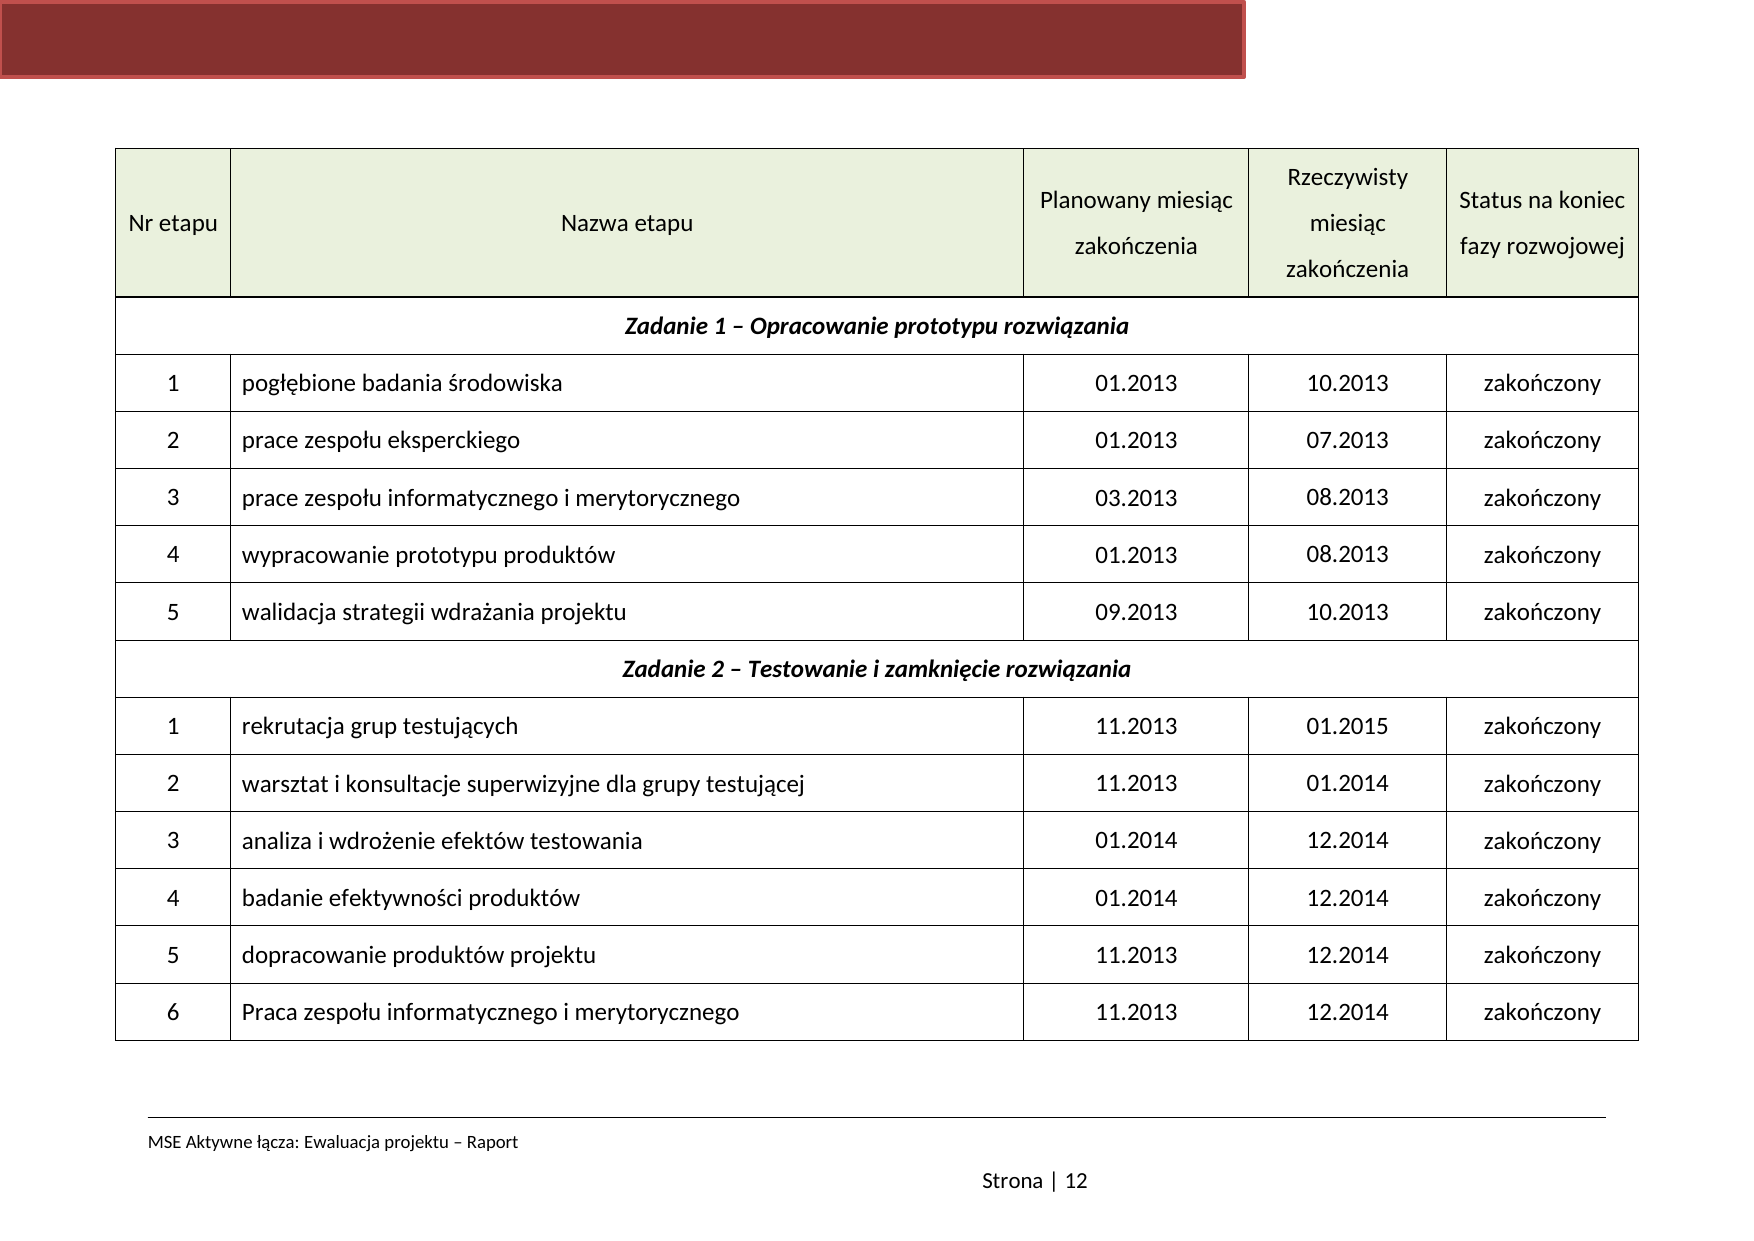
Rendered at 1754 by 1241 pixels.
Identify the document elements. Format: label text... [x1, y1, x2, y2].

table_cell rekrutacja grup testujących [231, 698, 1023, 754]
table_cell Praca zespołu informatycznego i merytorycznego [231, 984, 1023, 1040]
table_cell 2 [116, 755, 230, 811]
table_cell 5 [116, 926, 230, 983]
table_cell analiza i wdrożenie efektów testowania [231, 812, 1023, 868]
table_header Planowany miesiąc zakończenia [1024, 149, 1248, 296]
table_cell 01.2014 [1024, 869, 1248, 925]
table_cell zakończony [1447, 755, 1638, 811]
table_cell zakończony [1447, 355, 1638, 411]
table_cell 4 [116, 869, 230, 925]
table_cell walidacja strategii wdrażania projektu [231, 583, 1023, 639]
table_cell 1 [116, 355, 230, 411]
table_cell 12.2014 [1249, 812, 1446, 868]
table_cell 6 [116, 984, 230, 1040]
table_header Rzeczywisty miesiąc zakończenia [1249, 149, 1446, 296]
table_cell 3 [116, 469, 230, 525]
table_cell wypracowanie prototypu produktów [231, 526, 1023, 582]
table_cell prace zespołu eksperckiego [231, 412, 1023, 468]
table_cell 01.2014 [1249, 755, 1446, 811]
table_cell Zadanie 1 – Opracowanie prototypu rozwiązania [116, 298, 1638, 353]
table_cell zakończony [1447, 926, 1638, 983]
table_cell 11.2013 [1024, 926, 1248, 983]
table_cell warsztat i konsultacje superwizyjne dla grupy testującej [231, 755, 1023, 811]
table_header Nr etapu [116, 149, 230, 296]
table_header Status na koniec fazy rozwojowej [1447, 149, 1638, 296]
table_cell 01.2013 [1024, 355, 1248, 411]
table_cell badanie efektywności produktów [231, 869, 1023, 925]
table_cell 11.2013 [1024, 755, 1248, 811]
table_cell 08.2013 [1249, 469, 1446, 525]
table_cell zakończony [1447, 984, 1638, 1040]
table_cell 03.2013 [1024, 469, 1248, 525]
table_cell zakończony [1447, 469, 1638, 525]
table_cell 1 [116, 698, 230, 754]
table_cell pogłębione badania środowiska [231, 355, 1023, 411]
table_cell zakończony [1447, 526, 1638, 582]
table_cell 01.2014 [1024, 812, 1248, 868]
table_cell 10.2013 [1249, 355, 1446, 411]
table_cell dopracowanie produktów projektu [231, 926, 1023, 983]
table_cell 08.2013 [1249, 526, 1446, 582]
table_cell 12.2014 [1249, 869, 1446, 925]
table_header Nazwa etapu [231, 149, 1023, 296]
table_cell zakończony [1447, 412, 1638, 468]
table_cell zakończony [1447, 583, 1638, 639]
table_cell 12.2014 [1249, 984, 1446, 1040]
table_cell 09.2013 [1024, 583, 1248, 639]
table_cell zakończony [1447, 812, 1638, 868]
table_cell zakończony [1447, 869, 1638, 925]
table_cell 01.2015 [1249, 698, 1446, 754]
table_cell 11.2013 [1024, 984, 1248, 1040]
table_cell 07.2013 [1249, 412, 1446, 468]
table_cell 5 [116, 583, 230, 639]
table_cell 3 [116, 812, 230, 868]
table_cell 2 [116, 412, 230, 468]
table_cell 4 [116, 526, 230, 582]
table_cell 01.2013 [1024, 412, 1248, 468]
table_cell prace zespołu informatycznego i merytorycznego [231, 469, 1023, 525]
table_cell zakończony [1447, 698, 1638, 754]
table_cell 10.2013 [1249, 583, 1446, 639]
table_cell 01.2013 [1024, 526, 1248, 582]
table_cell 11.2013 [1024, 698, 1248, 754]
table_cell Zadanie 2 – Testowanie i zamknięcie rozwiązania [116, 641, 1638, 697]
table_cell 12.2014 [1249, 926, 1446, 983]
